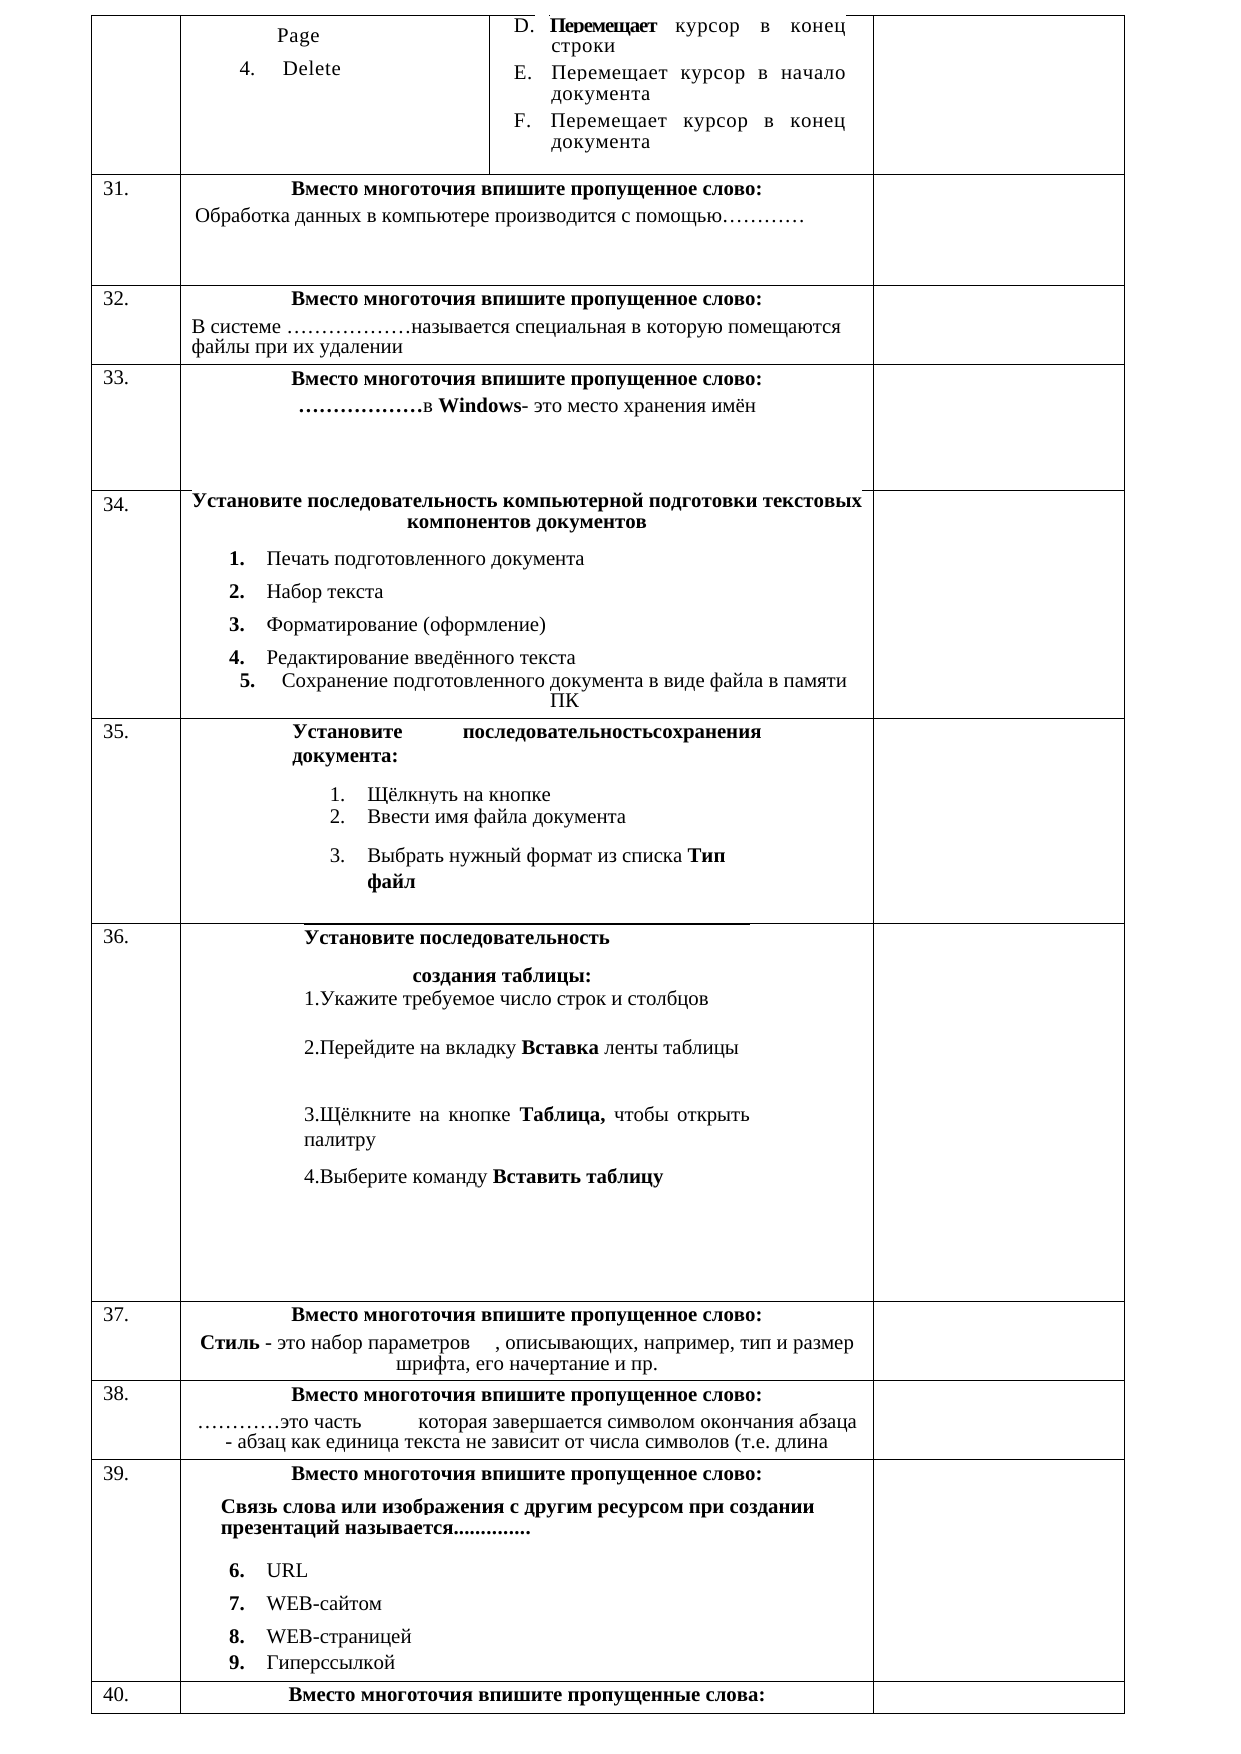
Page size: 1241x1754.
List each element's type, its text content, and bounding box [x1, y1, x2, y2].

table_cell Вместо многоточия впишите пропущенное слово: Обработка данных в компьютере производится с помощью………… [181, 175, 873, 284]
table_cell [874, 1381, 1124, 1459]
table_cell [874, 175, 1124, 284]
table_cell [874, 719, 1124, 923]
table_cell [181, 924, 873, 1301]
table_cell [181, 719, 873, 923]
table_cell Вместо многоточия впишите пропущенное слово: В системе ………………называется специальная в которую помещаются файлы при их удалении [181, 286, 873, 364]
table_cell 32. [92, 286, 180, 364]
table_cell [874, 1302, 1124, 1380]
table_cell [874, 286, 1124, 364]
table_cell [874, 1460, 1124, 1681]
table_cell [874, 1682, 1124, 1712]
table_cell 33. [92, 365, 180, 490]
table_cell Установите последовательность компьютерной подготовки текстовых компонентов документов Печать подготовленного документа Набор текста Форматирование (оформление) Редактирование введённого текста Сохранение подготовленного документа в виде файла в памяти ПК [181, 491, 873, 718]
table_cell Вместо многоточия впишите пропущенное слово: ………………в Windows- это место хранения имён [181, 365, 873, 490]
table_cell 40. [92, 1682, 180, 1712]
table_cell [181, 16, 489, 174]
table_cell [490, 16, 873, 174]
table_cell [874, 365, 1124, 490]
table_cell 34. [92, 491, 180, 718]
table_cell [181, 1682, 873, 1712]
table_cell [874, 924, 1124, 1301]
table_cell 31. [92, 175, 180, 284]
table_cell Вместо многоточия впишите пропущенное слово: Связь слова или изображения с другим ресурсом при создании презентаций называется URL WEB-сайтом WEB-страницей Гиперссылкой [181, 1460, 873, 1681]
table_cell 35. [92, 719, 180, 923]
table_cell Вместо многоточия впишите пропущенное слово: Стиль - это набор параметров , описывающих, например, тип и размер шрифта, его начертание и пр. [181, 1302, 873, 1380]
table_cell 39. [92, 1460, 180, 1681]
table_cell 36. [92, 924, 180, 1301]
table_cell 38. [92, 1381, 180, 1459]
table_cell 37. [92, 1302, 180, 1380]
table_cell [874, 491, 1124, 718]
table_cell Вместо многоточия впишите пропущенное слово: …………это часть которая завершается символом окончания абзаца - абзац как единица текста не зависит от числа символов (т.е. длина [181, 1381, 873, 1459]
